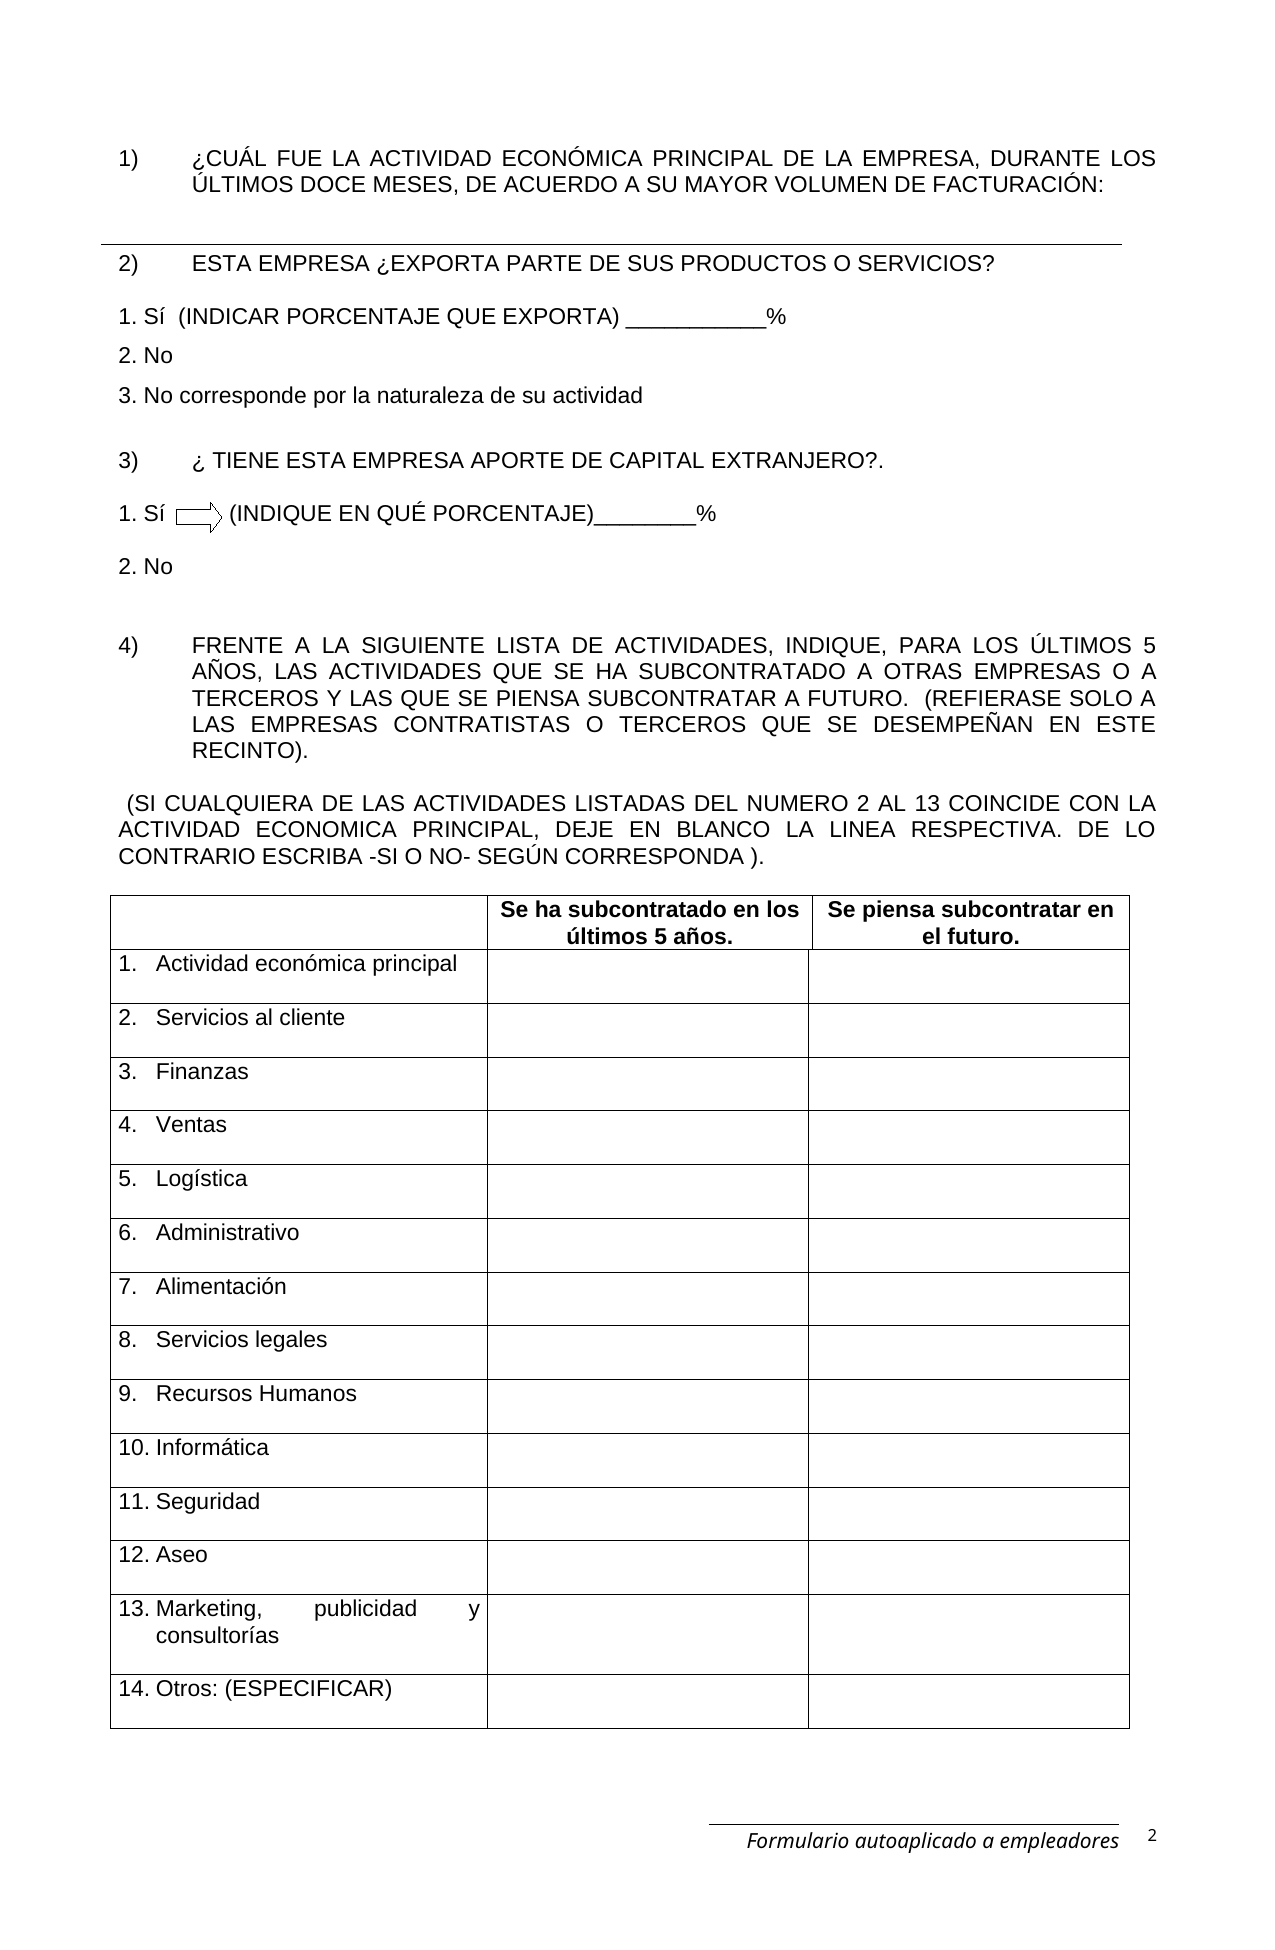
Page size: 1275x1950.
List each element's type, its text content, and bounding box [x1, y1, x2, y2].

table_cell [809, 1111, 1129, 1164]
table_cell [809, 1058, 1129, 1110]
text 1. Sí (INDICAR PORCENTAJE QUE EXPORTA) ___________% [118, 303, 1157, 329]
table_cell Informática [111, 1434, 487, 1487]
text 1. Sí (INDIQUE EN QUÉ PORCENTAJE)________% [118, 500, 1157, 526]
table_cell [809, 1675, 1129, 1728]
table_cell [809, 1004, 1129, 1057]
table_cell Servicios legales [111, 1326, 487, 1379]
list ¿CUÁL FUE LA ACTIVIDAD ECONÓMICA PRINCIPAL DE LA EMPRESA, DURANTE LOS ÚLTIMOS DOCE MESES, DE ACUERDO A SU MAYOR VOLUMEN DE FACTURACIÓN: [118, 144, 1157, 197]
table_cell [809, 1434, 1129, 1487]
table_cell [488, 1326, 808, 1379]
list ESTA EMPRESA ¿EXPORTA PARTE DE SUS PRODUCTOS O SERVICIOS? [118, 250, 1157, 276]
table_cell [809, 1165, 1129, 1218]
table_header Se ha subcontratado en los últimos 5 años. [488, 896, 812, 949]
text (SI CUALQUIERA DE LAS ACTIVIDADES LISTADAS DEL NUMERO 2 AL 13 COINCIDE CON LA ACTIVIDAD ECONOMICA PRINCIPAL, DEJE EN BLANCO LA LINEA RESPECTIVA. DE LO CONTRARIO ESCRIBA -SI O NO- SEGÚN CORRESPONDA ). [118, 790, 1157, 869]
table_header Se piensa subcontratar en el futuro. [813, 896, 1129, 949]
table_cell [488, 1434, 808, 1487]
table_cell [488, 1380, 808, 1433]
text 3. No corresponde por la naturaleza de su actividad [118, 382, 1157, 408]
table_cell Recursos Humanos [111, 1380, 487, 1433]
table_cell [488, 1165, 808, 1218]
table_cell [809, 950, 1129, 1003]
table_cell [488, 1219, 808, 1272]
table_cell [809, 1326, 1129, 1379]
table_cell [488, 1675, 808, 1728]
table_cell [809, 1595, 1129, 1674]
table_cell [488, 1541, 808, 1594]
table_cell [488, 1273, 808, 1325]
table_cell [488, 1111, 808, 1164]
table_cell Otros: (ESPECIFICAR) [111, 1675, 487, 1728]
text 2. No [118, 342, 1157, 368]
table_cell [809, 1541, 1129, 1594]
table_cell [488, 1595, 808, 1674]
table_cell [488, 950, 808, 1003]
table_cell Ventas [111, 1111, 487, 1164]
table_cell [809, 1273, 1129, 1325]
table_cell [488, 1004, 808, 1057]
table_cell Actividad económica principal [111, 950, 487, 1003]
table_cell [488, 1058, 808, 1110]
table_cell [809, 1488, 1129, 1540]
table_cell Seguridad [111, 1488, 487, 1540]
list ¿ TIENE ESTA EMPRESA APORTE DE CAPITAL EXTRANJERO?. [118, 447, 1157, 474]
table_cell [809, 1380, 1129, 1433]
table_cell Administrativo [111, 1219, 487, 1272]
table_cell Marketing, publicidad y consultorías [111, 1595, 487, 1674]
table_cell Alimentación [111, 1273, 487, 1325]
text 2. No [118, 553, 1157, 579]
table_cell Finanzas [111, 1058, 487, 1110]
table_cell [488, 1488, 808, 1540]
table_cell [809, 1219, 1129, 1272]
table_cell Servicios al cliente [111, 1004, 487, 1057]
table_cell Logística [111, 1165, 487, 1218]
list FRENTE A LA SIGUIENTE LISTA DE ACTIVIDADES, INDIQUE, PARA LOS ÚLTIMOS 5 AÑOS, LAS ACTIVIDADES QUE SE HA SUBCONTRATADO A OTRAS EMPRESAS O A TERCEROS Y LAS QUE SE PIENSA SUBCONTRATAR A FUTURO. (REFIERASE SOLO A LAS EMPRESAS CONTRATISTAS O TERCEROS QUE SE DESEMPEÑAN EN ESTE RECINTO). [118, 632, 1157, 764]
table_header [111, 896, 487, 949]
table_cell Aseo [111, 1541, 487, 1594]
